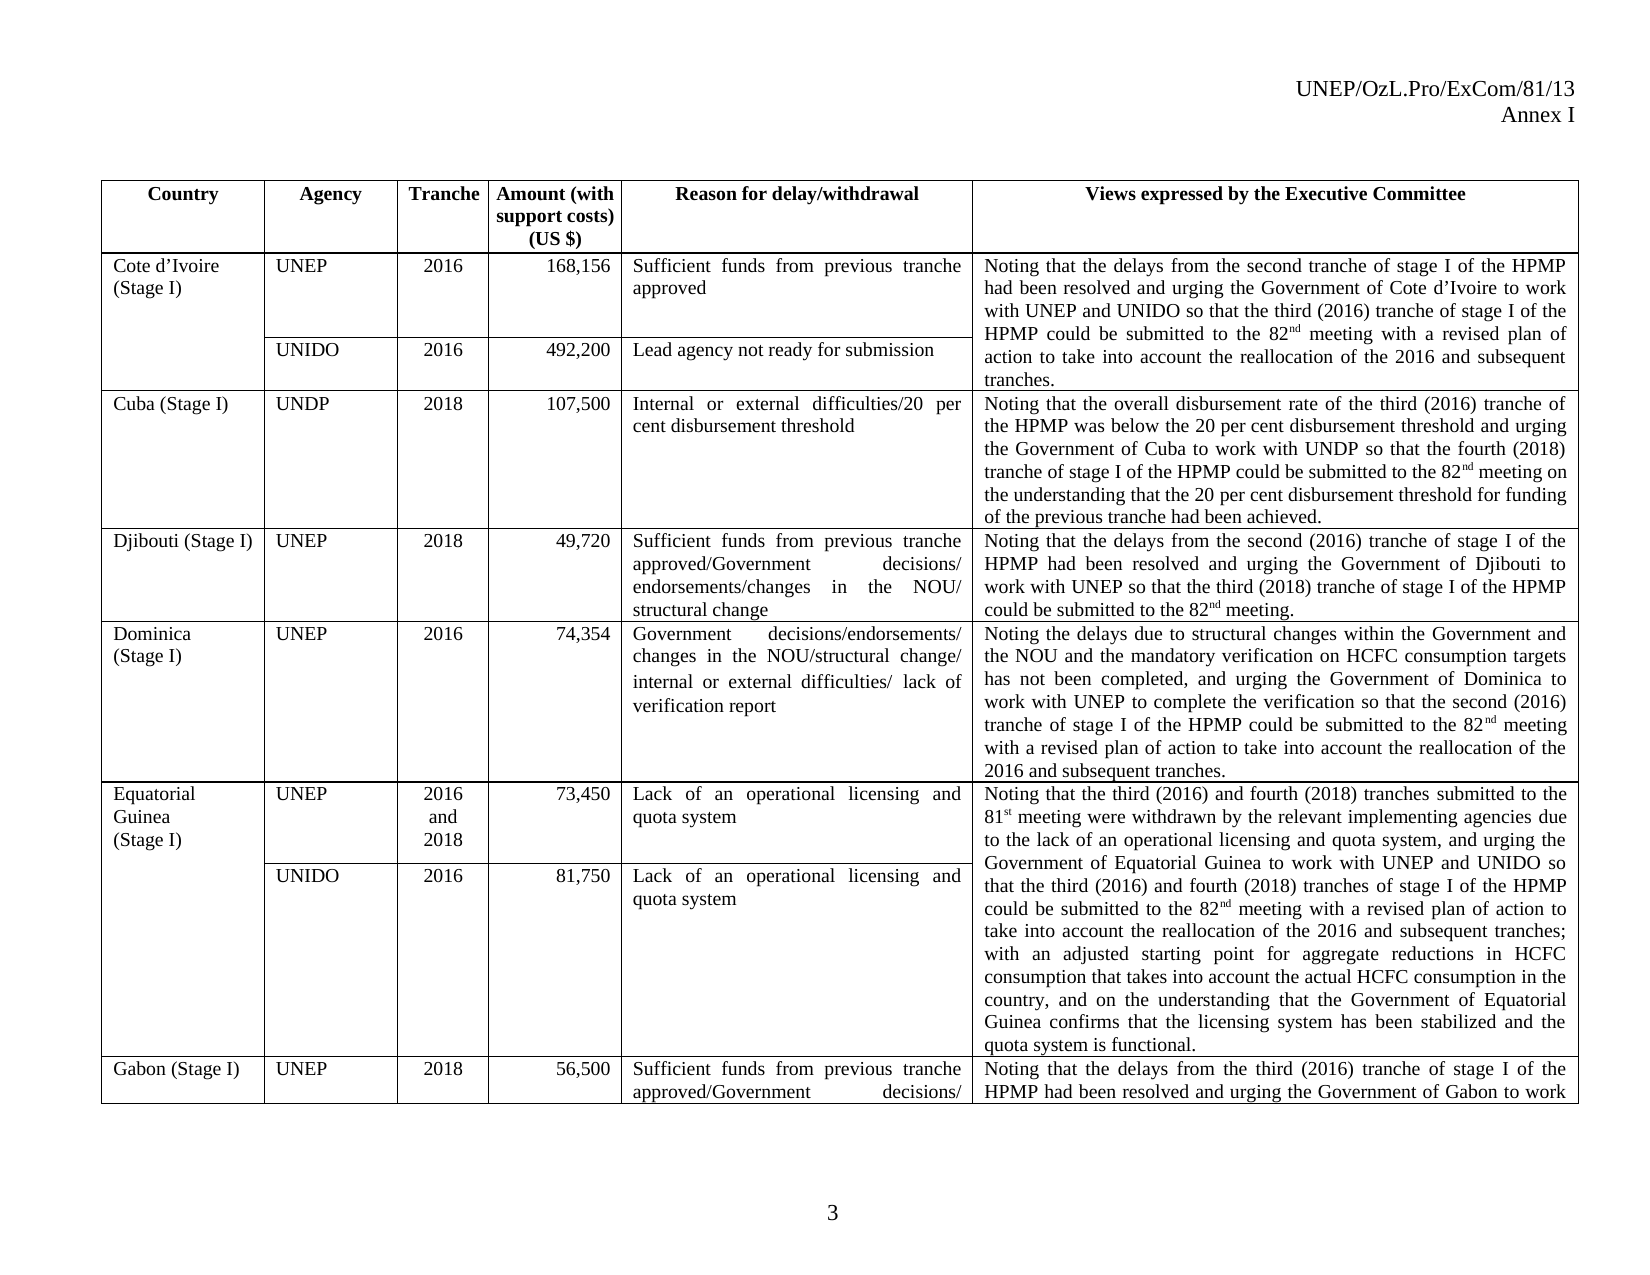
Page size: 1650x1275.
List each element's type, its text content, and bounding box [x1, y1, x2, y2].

table_cell Noting that the overall disbursement rate of the third (2016) tranche of the HPMP was below the 20 per cent disbursement threshold and urging the Government of Cuba to work with UNDP so that the fourth (2018) tranche of stage I of the HPMP could be submitted to the 82nd meeting on the understanding that the 20 per cent disbursement threshold for funding of the previous tranche had been achieved. [973, 391, 1578, 528]
table_cell UNEP [265, 529, 397, 621]
table_cell 168,156 [489, 254, 621, 337]
table_cell Djibouti (Stage I) [102, 529, 264, 621]
table_cell Noting that the delays from the second tranche of stage I of the HPMP had been resolved and urging the Government of Cote d’Ivoire to work with UNEP and UNIDO so that the third (2016) tranche of stage I of the HPMP could be submitted to the 82nd meeting with a revised plan of action to take into account the reallocation of the 2016 and subsequent tranches. [973, 254, 1578, 390]
table_cell 2018 [398, 529, 488, 621]
table_cell Cote d’Ivoire (Stage I) [102, 254, 264, 390]
table_cell 81,750 [489, 864, 621, 1056]
table_cell Noting the delays due to structural changes within the Government and the NOU and the mandatory verification on HCFC consumption targets has not been completed, and urging the Government of Dominica to work with UNEP to complete the verification so that the second (2016) tranche of stage I of the HPMP could be submitted to the 82nd meeting with a revised plan of action to take into account the reallocation of the 2016 and subsequent tranches. [973, 622, 1578, 781]
table_header Tranche [398, 181, 488, 252]
table_header Country [102, 181, 264, 252]
table_cell Noting that the delays from the second (2016) tranche of stage I of the HPMP had been resolved and urging the Government of Djibouti to work with UNEP so that the third (2018) tranche of stage I of the HPMP could be submitted to the 82nd meeting. [973, 529, 1578, 621]
table_cell 73,450 [489, 783, 621, 863]
table_cell Sufficient funds from previous tranche approved [622, 254, 972, 337]
table_cell 2016 [398, 622, 488, 781]
table_cell Noting that the third (2016) and fourth (2018) tranches submitted to the 81st meeting were withdrawn by the relevant implementing agencies due to the lack of an operational licensing and quota system, and urging the Government of Equatorial Guinea to work with UNEP and UNIDO so that the third (2016) and fourth (2018) tranches of stage I of the HPMP could be submitted to the 82nd meeting with a revised plan of action to take into account the reallocation of the 2016 and subsequent tranches; with an adjusted starting point for aggregate reductions in HCFC consumption that takes into account the actual HCFC consumption in the country, and on the understanding that the Government of Equatorial Guinea confirms that the licensing system has been stabilized and the quota system is functional. [973, 783, 1578, 1056]
table_cell UNEP [265, 1057, 397, 1103]
table_cell Dominica (Stage I) [102, 622, 264, 781]
table_cell Gabon (Stage I) [102, 1057, 264, 1103]
table_cell Sufficient funds from previous tranche approved/Government decisions/ endorsements/changes in the NOU/ structural change [622, 529, 972, 621]
table_cell UNEP [265, 783, 397, 863]
table_cell Lack of an operational licensing and quota system [622, 864, 972, 1056]
table_cell UNEP [265, 622, 397, 781]
table_cell Internal or external difficulties/20 per cent disbursement threshold [622, 391, 972, 528]
table_cell 49,720 [489, 529, 621, 621]
table_cell Lack of an operational licensing and quota system [622, 783, 972, 863]
table_cell UNDP [265, 391, 397, 528]
table_cell 2016 [398, 254, 488, 337]
table_cell 2018 [398, 1057, 488, 1103]
table_header Amount (with support costs) (US $) [489, 181, 621, 252]
table_cell 2016 [398, 864, 488, 1056]
table_cell Lead agency not ready for submission [622, 338, 972, 390]
table_cell 2018 [398, 391, 488, 528]
table_cell Equatorial Guinea (Stage I) [102, 783, 264, 1056]
table_cell 56,500 [489, 1057, 621, 1103]
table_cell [973, 1057, 1578, 1103]
table_cell 2016 [398, 338, 488, 390]
table_cell UNEP [265, 254, 397, 337]
table_cell UNIDO [265, 338, 397, 390]
table_cell 74,354 [489, 622, 621, 781]
table_header Reason for delay/withdrawal [622, 181, 972, 252]
table_header Views expressed by the Executive Committee [973, 181, 1578, 252]
table_cell 107,500 [489, 391, 621, 528]
table_cell Government decisions/endorsements/ changes in the NOU/structural change/ internal or external difficulties/ lack of verification report [622, 622, 972, 781]
table_header Agency [265, 181, 397, 252]
table_cell UNIDO [265, 864, 397, 1056]
table_cell Cuba (Stage I) [102, 391, 264, 528]
table_cell 2016 and 2018 [398, 783, 488, 863]
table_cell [622, 1057, 972, 1103]
table_cell 492,200 [489, 338, 621, 390]
